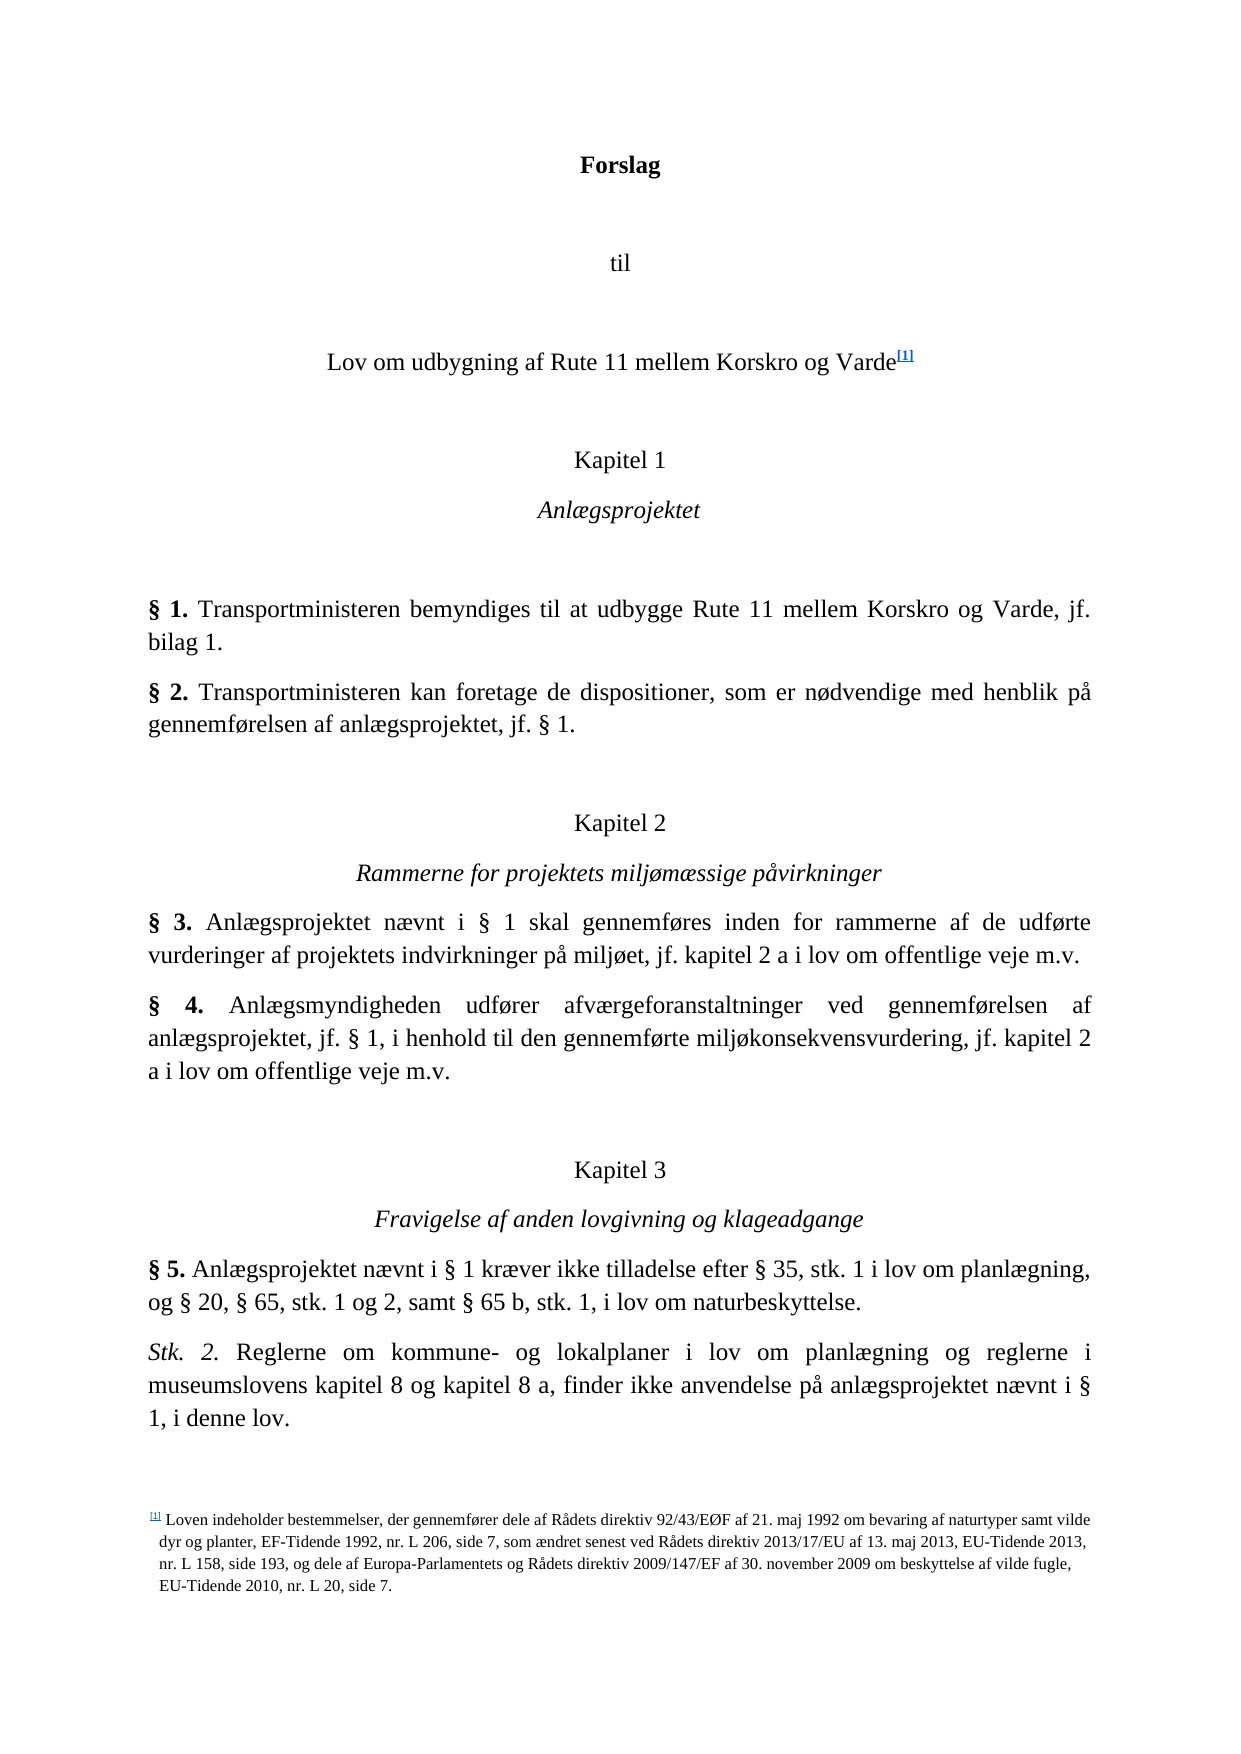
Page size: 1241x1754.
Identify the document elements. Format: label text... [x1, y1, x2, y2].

text til [148, 248, 1092, 277]
text Anlægsprojektet [148, 495, 1092, 524]
text § 1. Transportministeren bemyndiges til at udbygge Rute 11 mellem Korskro og Varde, jf. bilag 1. [148, 594, 1092, 656]
text Kapitel 2 [148, 808, 1092, 837]
text § 5. Anlægsprojektet nævnt i § 1 kræver ikke tilladelse efter § 35, stk. 1 i lov om planlægning, og § 20, § 65, stk. 1 og 2, samt § 65 b, stk. 1, i lov om naturbeskyttelse. [148, 1254, 1092, 1316]
text § 4. Anlægsmyndigheden udfører afværgeforanstaltninger ved gennemførelsen af anlægsprojektet, jf. § 1, i henhold til den gennemførte miljøkonsekvensvurdering, jf. kapitel 2 a i lov om offentlige veje m.v. [148, 990, 1092, 1085]
text § 3. Anlægsprojektet nævnt i § 1 skal gennemføres inden for rammerne af de udførte vurderinger af projektets indvirkninger på miljøet, jf. kapitel 2 a i lov om offentlige veje m.v. [148, 907, 1092, 969]
text Kapitel 3 [148, 1155, 1092, 1183]
text Kapitel 1 [148, 446, 1092, 474]
text Stk. 2. Reglerne om kommune- og lokalplaner i lov om planlægning og reglerne i museumslovens kapitel 8 og kapitel 8 a, finder ikke anvendelse på anlægsprojektet nævnt i § 1, i denne lov. [148, 1337, 1092, 1432]
text Fravigelse af anden lovgivning og klageadgange [148, 1204, 1092, 1233]
text § 2. Transportministeren kan foretage de dispositioner, som er nødvendige med henblik på gennemførelsen af anlægsprojektet, jf. § 1. [148, 677, 1092, 738]
text Rammerne for projektets miljømæssige påvirkninger [148, 858, 1092, 887]
text Lov om udbygning af Rute 11 mellem Korskro og Varde[1] [148, 347, 1092, 376]
text Forslag [148, 150, 1092, 179]
